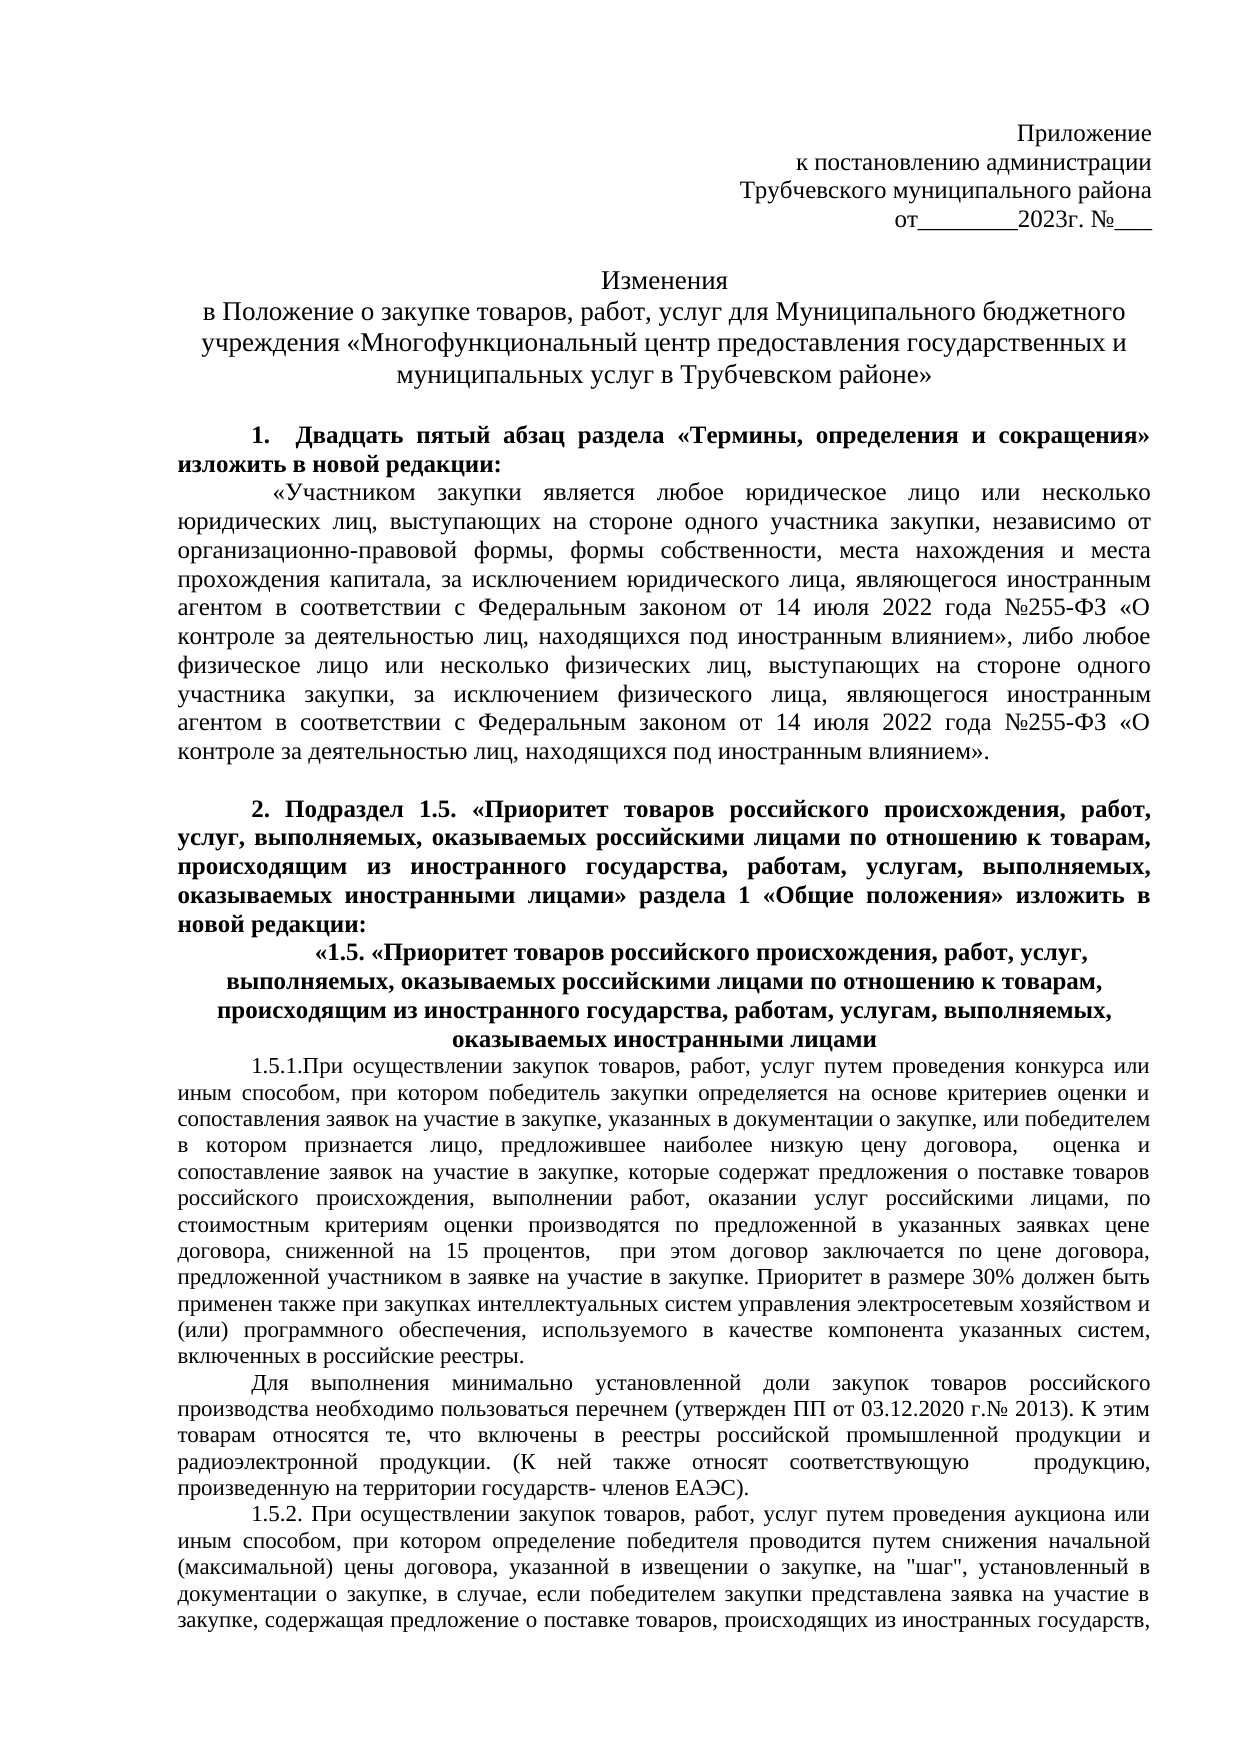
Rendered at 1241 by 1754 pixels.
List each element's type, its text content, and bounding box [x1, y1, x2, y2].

text «Участником закупки является любое юридическое лицо или несколько юридических лиц, выступающих на стороне одного участника закупки, независимо от организационно-правовой формы, формы собственности, места нахождения и места прохождения капитала, за исключением юридического лица, являющегося иностранным агентом в соответствии с Федеральным законом от 14 июля 2022 года №255-ФЗ «О контроле за деятельностью лиц, находящихся под иностранным влиянием», либо любое физическое лицо или несколько физических лиц, выступающих на стороне одного участника закупки, за исключением физического лица, являющегося иностранным агентом в соответствии с Федеральным законом от 14 июля 2022 года №255-ФЗ «О контроле за деятельностью лиц, находящихся под иностранным влиянием». [177, 477, 1152, 765]
text Изменения [177, 264, 1152, 295]
text от________2023г. №___ [177, 204, 1152, 233]
text Для выполнения минимально установленной доли закупок товаров российского производства необходимо пользоваться перечнем (утвержден ПП от 03.12.2020 г.№ 2013). К этим товарам относятся те, что включены в реестры российской промышленной продукции и радиоэлектронной продукции. (К ней также относят соответствующую продукцию, произведенную на территории государств- членов ЕАЭС). [177, 1369, 1152, 1501]
text 1. Двадцать пятый абзац раздела «Термины, определения и сокращения» изложить в новой редакции: [177, 420, 1152, 477]
text «1.5. «Приоритет товаров российского происхождения, работ, услуг, выполняемых, оказываемых российскими лицами по отношению к товарам, происходящим из иностранного государства, работам, услугам, выполняемых, оказываемых иностранными лицами [177, 937, 1152, 1052]
text Приложение [177, 118, 1152, 147]
text в Положение о закупке товаров, работ, услуг для Муниципального бюджетного учреждения «Многофункциональный центр предоставления государственных и муниципальных услуг в Трубчевском районе» [177, 295, 1152, 389]
text 2. Подраздел 1.5. «Приоритет товаров российского происхождения, работ, услуг, выполняемых, оказываемых российскими лицами по отношению к товарам, происходящим из иностранного государства, работам, услугам, выполняемых, оказываемых иностранными лицами» раздела 1 «Общие положения» изложить в новой редакции: [177, 794, 1152, 937]
text 1.5.1.При осуществлении закупок товаров, работ, услуг путем проведения конкурса или иным способом, при котором победитель закупки определяется на основе критериев оценки и сопоставления заявок на участие в закупке, указанных в документации о закупке, или победителем в котором признается лицо, предложившее наиболее низкую цену договора, оценка и сопоставление заявок на участие в закупке, которые содержат предложения о поставке товаров российского происхождения, выполнении работ, оказании услуг российскими лицами, по стоимостным критериям оценки производятся по предложенной в указанных заявках цене договора, сниженной на 15 процентов, при этом договор заключается по цене договора, предложенной участником в заявке на участие в закупке. Приоритет в размере 30% должен быть применен также при закупках интеллектуальных систем управления электросетевым хозяйством и (или) программного обеспечения, используемого в качестве компонента указанных систем, включенных в российские реестры. [177, 1052, 1152, 1369]
text к постановлению администрации [177, 147, 1152, 176]
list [177, 1501, 1152, 1632]
text Трубчевского муниципального района [177, 176, 1152, 204]
